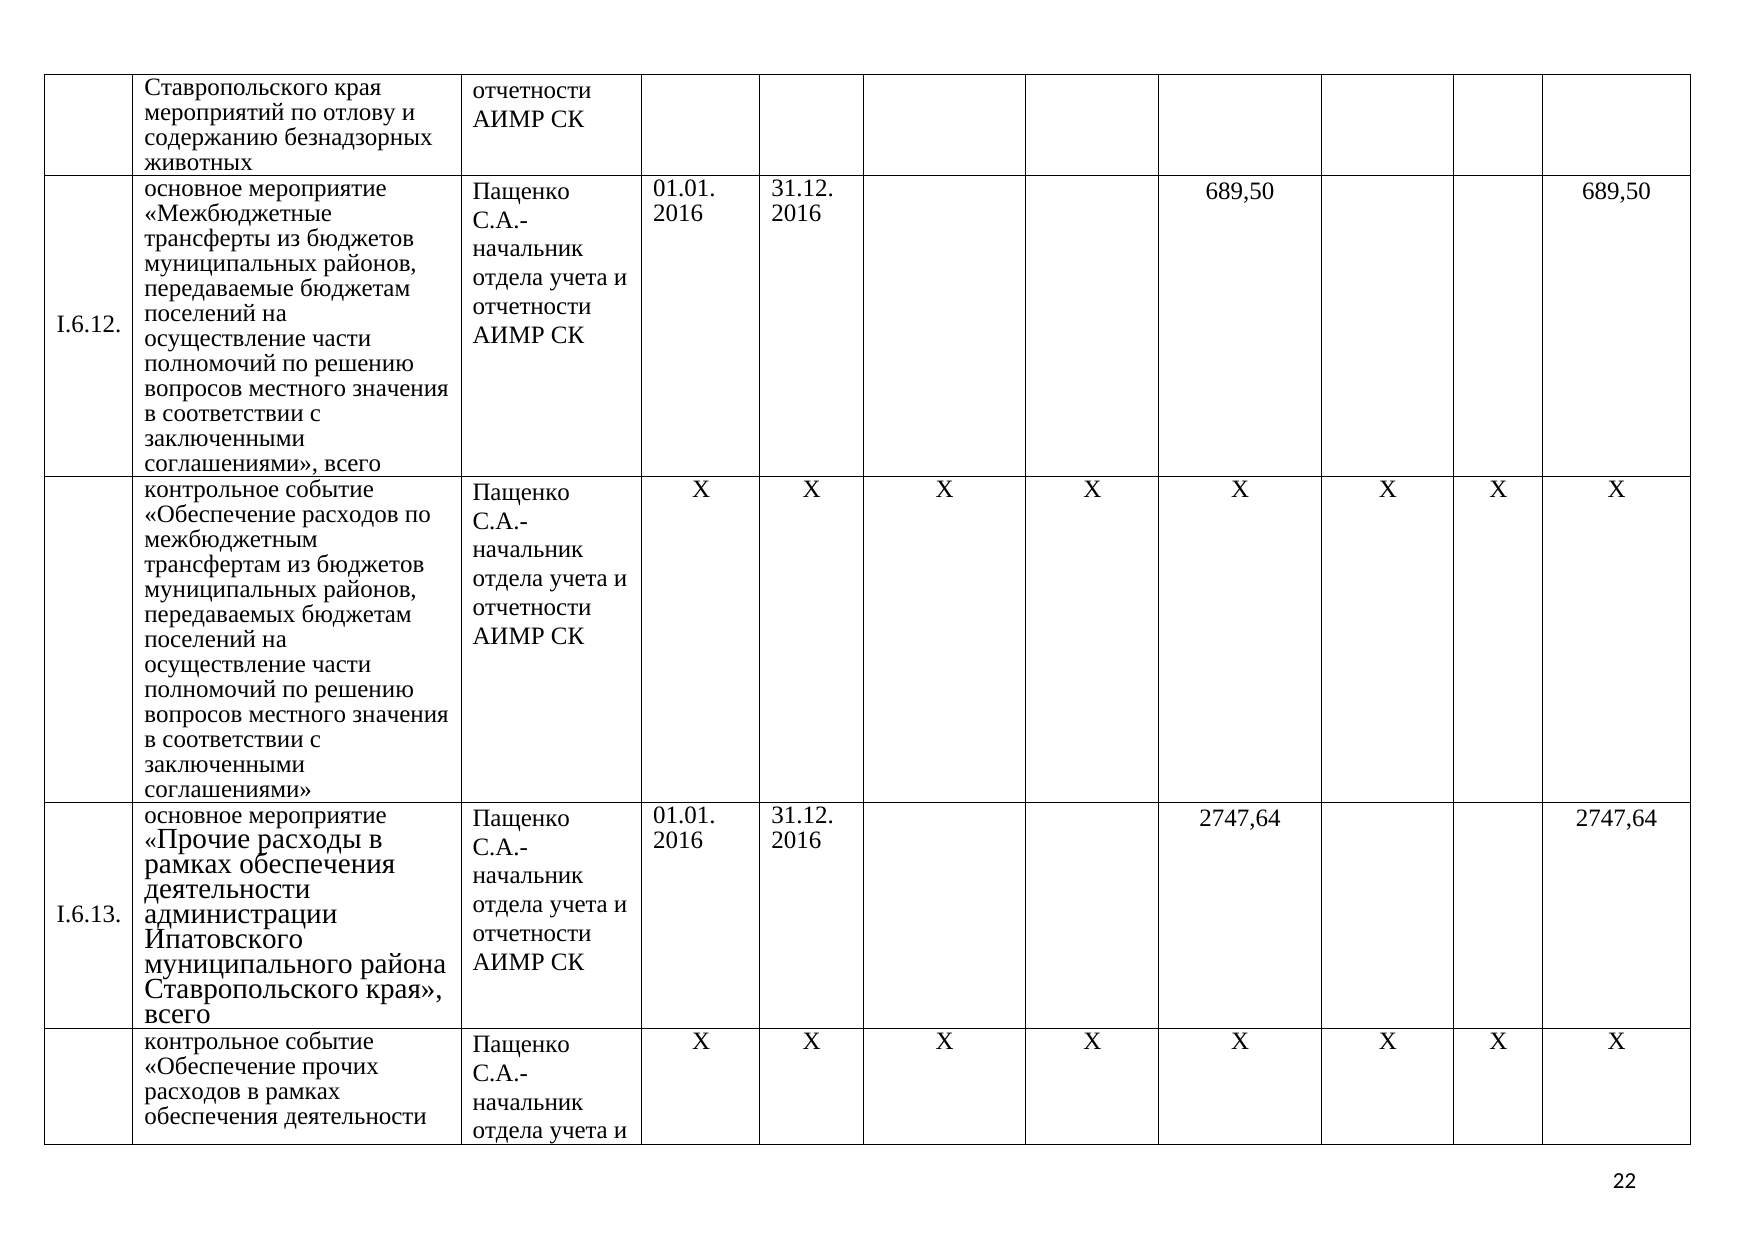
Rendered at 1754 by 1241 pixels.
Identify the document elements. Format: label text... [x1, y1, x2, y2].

table_cell Х [1026, 75, 1158, 175]
table_cell основное мероприятие «Межбюджетные трансферты из бюджетов муниципальных районов, передаваемые бюджетам поселений на осуществление части полномочий по решению вопросов местного значения в соответствии с заключенными соглашениями», всего [133, 176, 461, 476]
table_cell Пащенко С.А.- начальник отдела учета и отчетности АИМР СК [462, 803, 641, 1028]
table_cell 2747,64 [1543, 803, 1690, 1028]
table_cell Х [642, 1029, 759, 1144]
table_cell Х [1454, 477, 1542, 802]
table_cell 31.12. 2016 [760, 803, 863, 1028]
table_cell [1026, 176, 1158, 476]
table_cell Х [1322, 477, 1453, 802]
table_cell Х [642, 477, 759, 802]
table_cell [1322, 176, 1453, 476]
table_cell 689,50 [1159, 176, 1321, 476]
table_cell Х [1159, 1029, 1321, 1144]
table_cell Х [760, 477, 863, 802]
table_cell 2747,64 [1159, 803, 1321, 1028]
table_cell [45, 1029, 132, 1144]
table_cell Х [1026, 477, 1158, 802]
table_cell [45, 477, 132, 802]
table_cell I.6.13. [45, 803, 132, 1028]
table_cell [864, 803, 1025, 1028]
table_cell Х [864, 1029, 1025, 1144]
table_cell Х [1026, 1029, 1158, 1144]
table_cell 01.01. 2016 [642, 803, 759, 1028]
table_cell Х [1322, 1029, 1453, 1144]
table_cell 01.01. 2016 [642, 176, 759, 476]
table_cell Пащенко С.А.- начальник отдела учета и отчетности АИМР СК [462, 477, 641, 802]
table_cell Х [1159, 477, 1321, 802]
table_cell I.6.12. [45, 176, 132, 476]
table_cell Х [1159, 75, 1321, 175]
table_cell Пащенко С.А.- начальник отдела учета и отчетности АИМР СК [462, 176, 641, 476]
table_cell [45, 75, 132, 175]
table_cell Х [760, 1029, 863, 1144]
table_cell [864, 176, 1025, 476]
table_cell Х [1543, 477, 1690, 802]
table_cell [462, 1029, 641, 1144]
table_cell Х [760, 75, 863, 175]
table_cell [1322, 803, 1453, 1028]
table_cell Х [642, 75, 759, 175]
table_cell Х [1454, 75, 1542, 175]
table_cell Х [1454, 1029, 1542, 1144]
table_cell [1454, 803, 1542, 1028]
table_cell 31.12. 2016 [760, 176, 863, 476]
table_cell [1026, 803, 1158, 1028]
table_cell Х [1543, 75, 1690, 175]
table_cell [462, 75, 641, 175]
table_cell 689,50 [1543, 176, 1690, 476]
table_cell Х [864, 477, 1025, 802]
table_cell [133, 1029, 461, 1144]
table_cell Х [1543, 1029, 1690, 1144]
table_cell Х [864, 75, 1025, 175]
table_cell Х [1322, 75, 1453, 175]
table_cell основное мероприятие «Прочие расходы в рамках обеспечения деятельности администрации Ипатовского муниципального района Ставропольского края», всего [133, 803, 461, 1028]
table_cell контрольное событие «Обеспечение расходов по межбюджетным трансфертам из бюджетов муниципальных районов, передаваемых бюджетам поселений на осуществление части полномочий по решению вопросов местного значения в соответствии с заключенными соглашениями» [133, 477, 461, 802]
table_cell [1454, 176, 1542, 476]
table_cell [133, 75, 461, 175]
